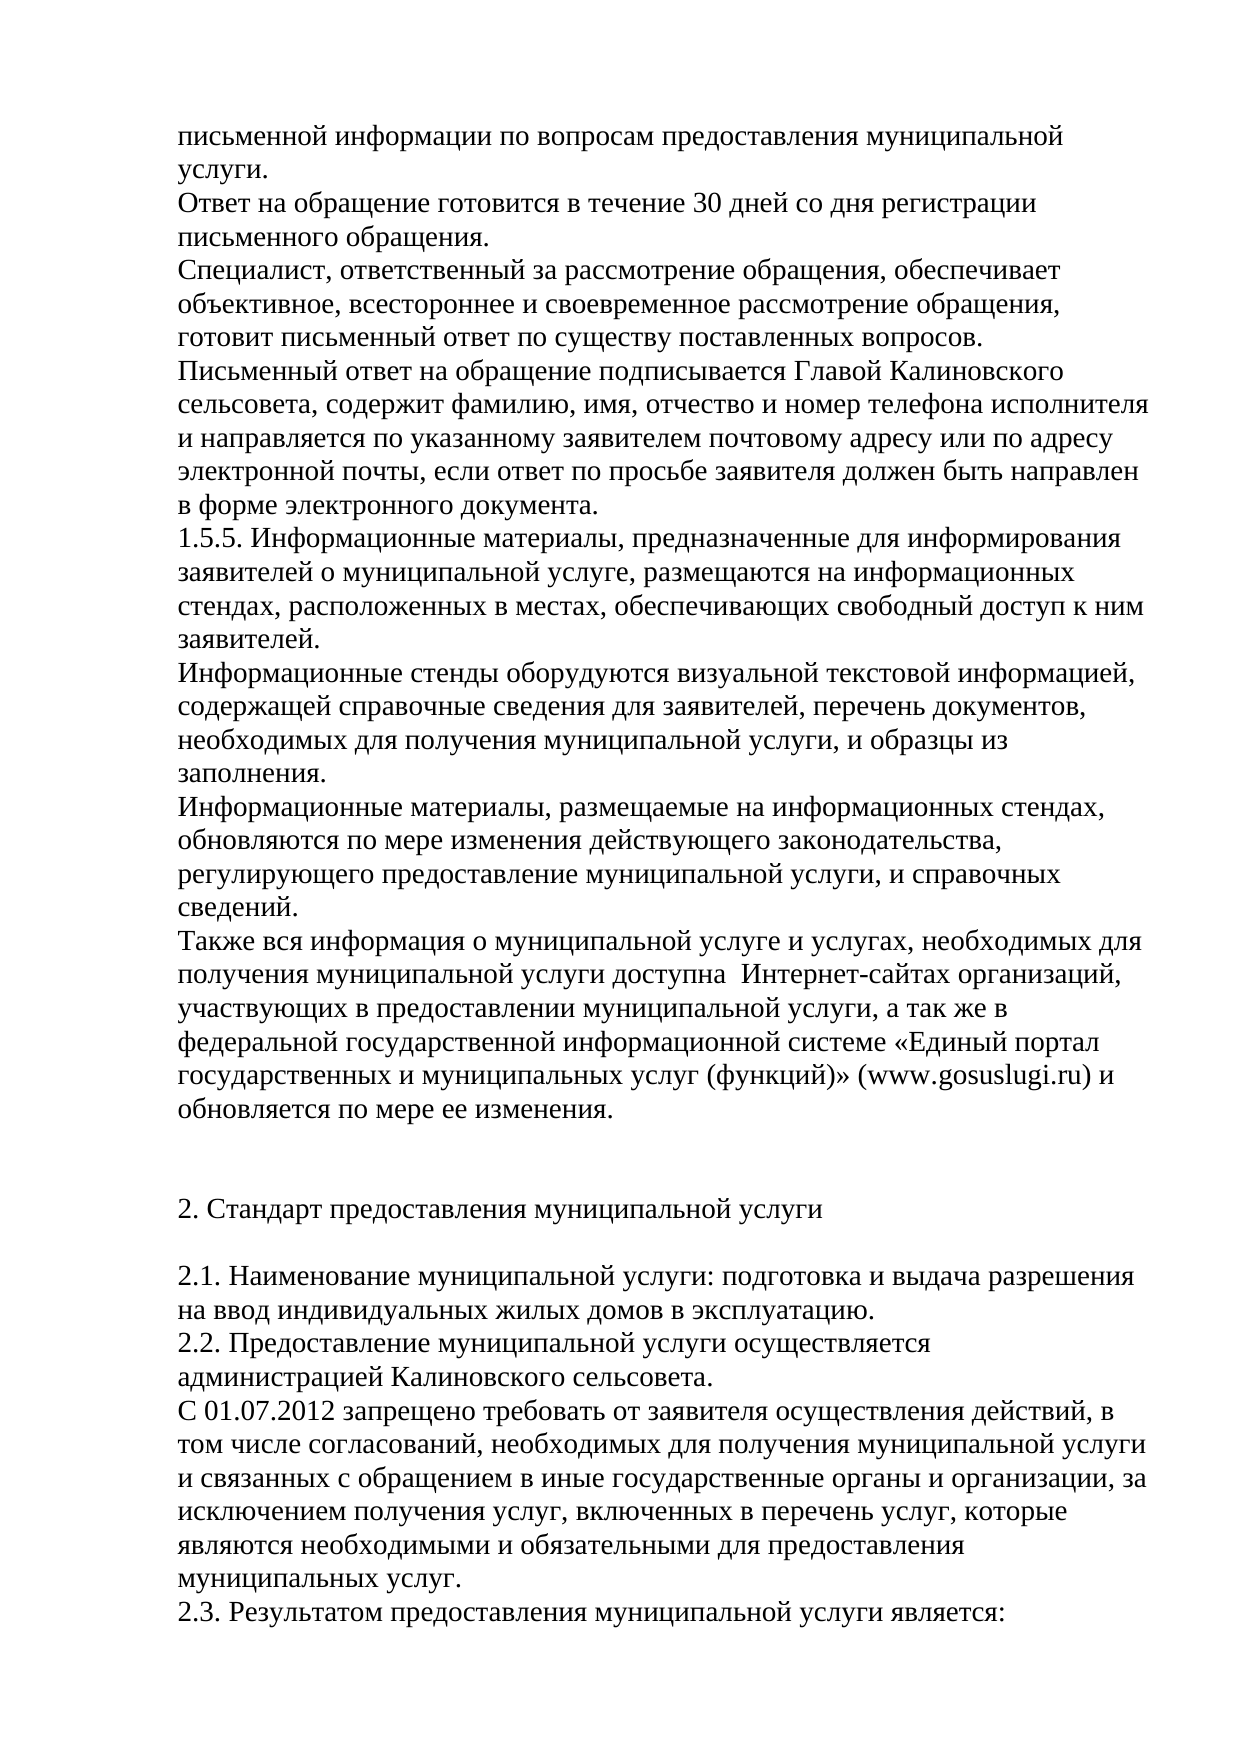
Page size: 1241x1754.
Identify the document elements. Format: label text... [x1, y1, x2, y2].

text Также вся информация о муниципальной услуге и услугах, необходимых для получения муниципальной услуги доступна Интернет-сайтах организаций, участвующих в предоставлении муниципальной услуги, а так же в федеральной государственной информационной системе «Единый портал государственных и муниципальных услуг (функций)» (www.gosuslugi.ru) и обновляется по мере ее изменения. [177, 923, 1152, 1124]
text Ответ на обращение готовится в течение 30 дней со дня регистрации письменного обращения. [177, 185, 1152, 252]
text Письменный ответ на обращение подписывается Главой Калиновского сельсовета, содержит фамилию, имя, отчество и номер телефона исполнителя и направляется по указанному заявителем почтовому адресу или по адресу электронной почты, если ответ по просьбе заявителя должен быть направлен в форме электронного документа. [177, 353, 1152, 521]
text Специалист, ответственный за рассмотрение обращения, обеспечивает объективное, всестороннее и своевременное рассмотрение обращения, готовит письменный ответ по существу поставленных вопросов. [177, 252, 1152, 353]
text Информационные стенды оборудуются визуальной текстовой информацией, содержащей справочные сведения для заявителей, перечень документов, необходимых для получения муниципальной услуги, и образцы из заполнения. [177, 655, 1152, 789]
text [177, 118, 1152, 185]
text Информационные материалы, размещаемые на информационных стендах, обновляются по мере изменения действующего законодательства, регулирующего предоставление муниципальной услуги, и справочных сведений. [177, 789, 1152, 923]
text С 01.07.2012 запрещено требовать от заявителя осуществления действий, в том числе согласований, необходимых для получения муниципальной услуги и связанных с обращением в иные государственные органы и организации, за исключением получения услуг, включенных в перечень услуг, которые являются необходимыми и обязательными для предоставления муниципальных услуг. [177, 1393, 1152, 1594]
text 2.1. Наименование муниципальной услуги: подготовка и выдача разрешения на ввод индивидуальных жилых домов в эксплуатацию. [177, 1258, 1152, 1326]
text 2.2. Предоставление муниципальной услуги осуществляется администрацией Калиновского сельсовета. [177, 1326, 1152, 1393]
text 2. Стандарт предоставления муниципальной услуги [177, 1191, 1152, 1225]
text 1.5.5. Информационные материалы, предназначенные для информирования заявителей о муниципальной услуге, размещаются на информационных стендах, расположенных в местах, обеспечивающих свободный доступ к ним заявителей. [177, 521, 1152, 655]
text 2.3. Результатом предоставления муниципальной услуги является: [177, 1594, 1152, 1627]
